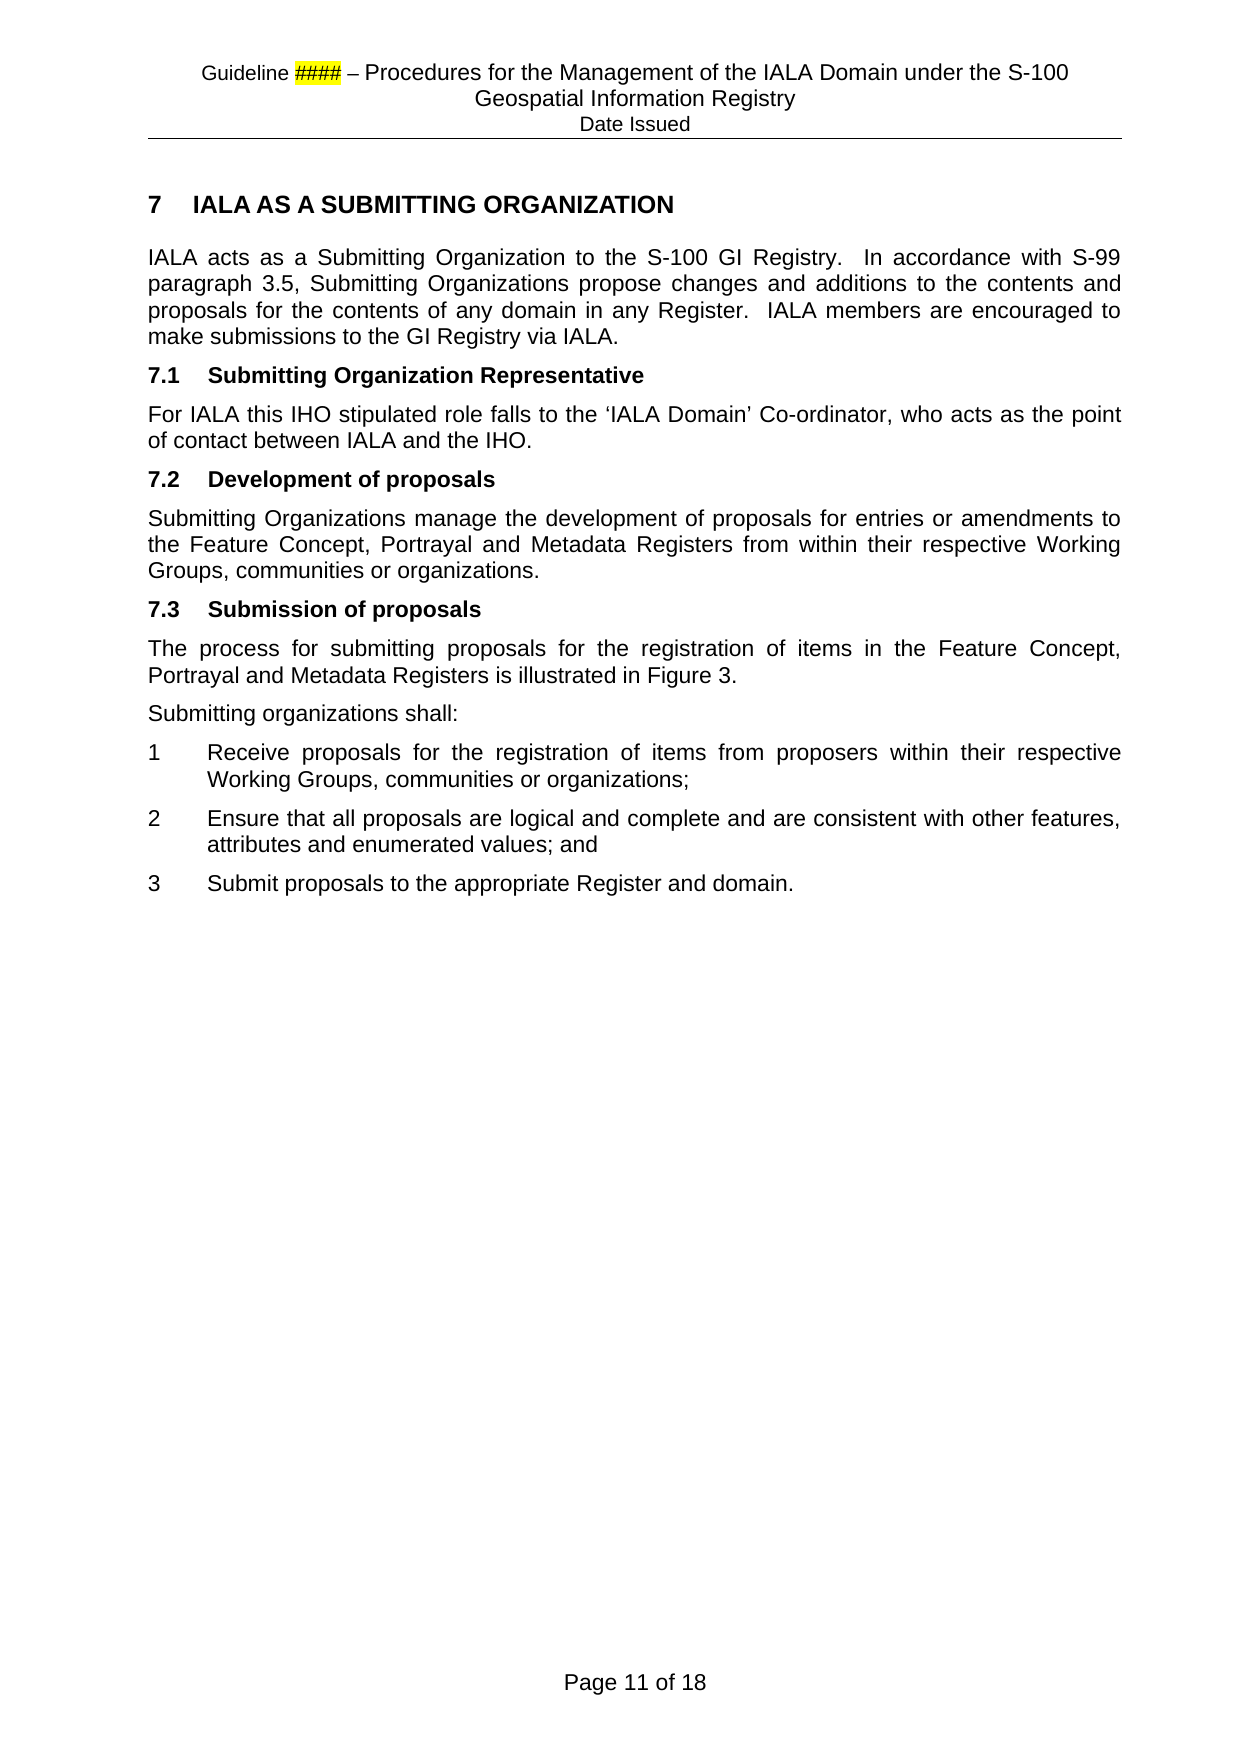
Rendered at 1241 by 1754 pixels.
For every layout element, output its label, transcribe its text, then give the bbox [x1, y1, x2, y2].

subtitle Submission of proposals [148, 596, 1122, 623]
text For IALA this IHO stipulated role falls to the ‘IALA Domain’ Co-ordinator, who acts as the point of contact between IALA and the IHO. [148, 401, 1122, 453]
text Submitting Organizations manage the development of proposals for entries or amendments to the Feature Concept, Portrayal and Metadata Registers from within their respective Working Groups, communities or organizations. [148, 505, 1122, 584]
text The process for submitting proposals for the registration of items in the Feature Concept, Portrayal and Metadata Registers is illustrated in Figure 3. [148, 635, 1122, 688]
subtitle IALA AS A Submitting Organization [148, 190, 1122, 219]
subtitle Submitting Organization Representative [148, 362, 1122, 388]
list Submit proposals to the appropriate Register and domain. [148, 870, 1122, 896]
list Ensure that all proposals are logical and complete and are consistent with other features, attributes and enumerated values; and [148, 804, 1122, 857]
text Submitting organizations shall: [148, 700, 1122, 727]
list Receive proposals for the registration of items from proposers within their respective Working Groups, communities or organizations; [148, 739, 1122, 792]
text IALA acts as a Submitting Organization to the S-100 GI Registry. In accordance with S-99 paragraph 3.5, Submitting Organizations propose changes and additions to the contents and proposals for the contents of any domain in any Register. IALA members are encouraged to make submissions to the GI Registry via IALA. [148, 244, 1122, 349]
subtitle Development of proposals [148, 466, 1122, 492]
